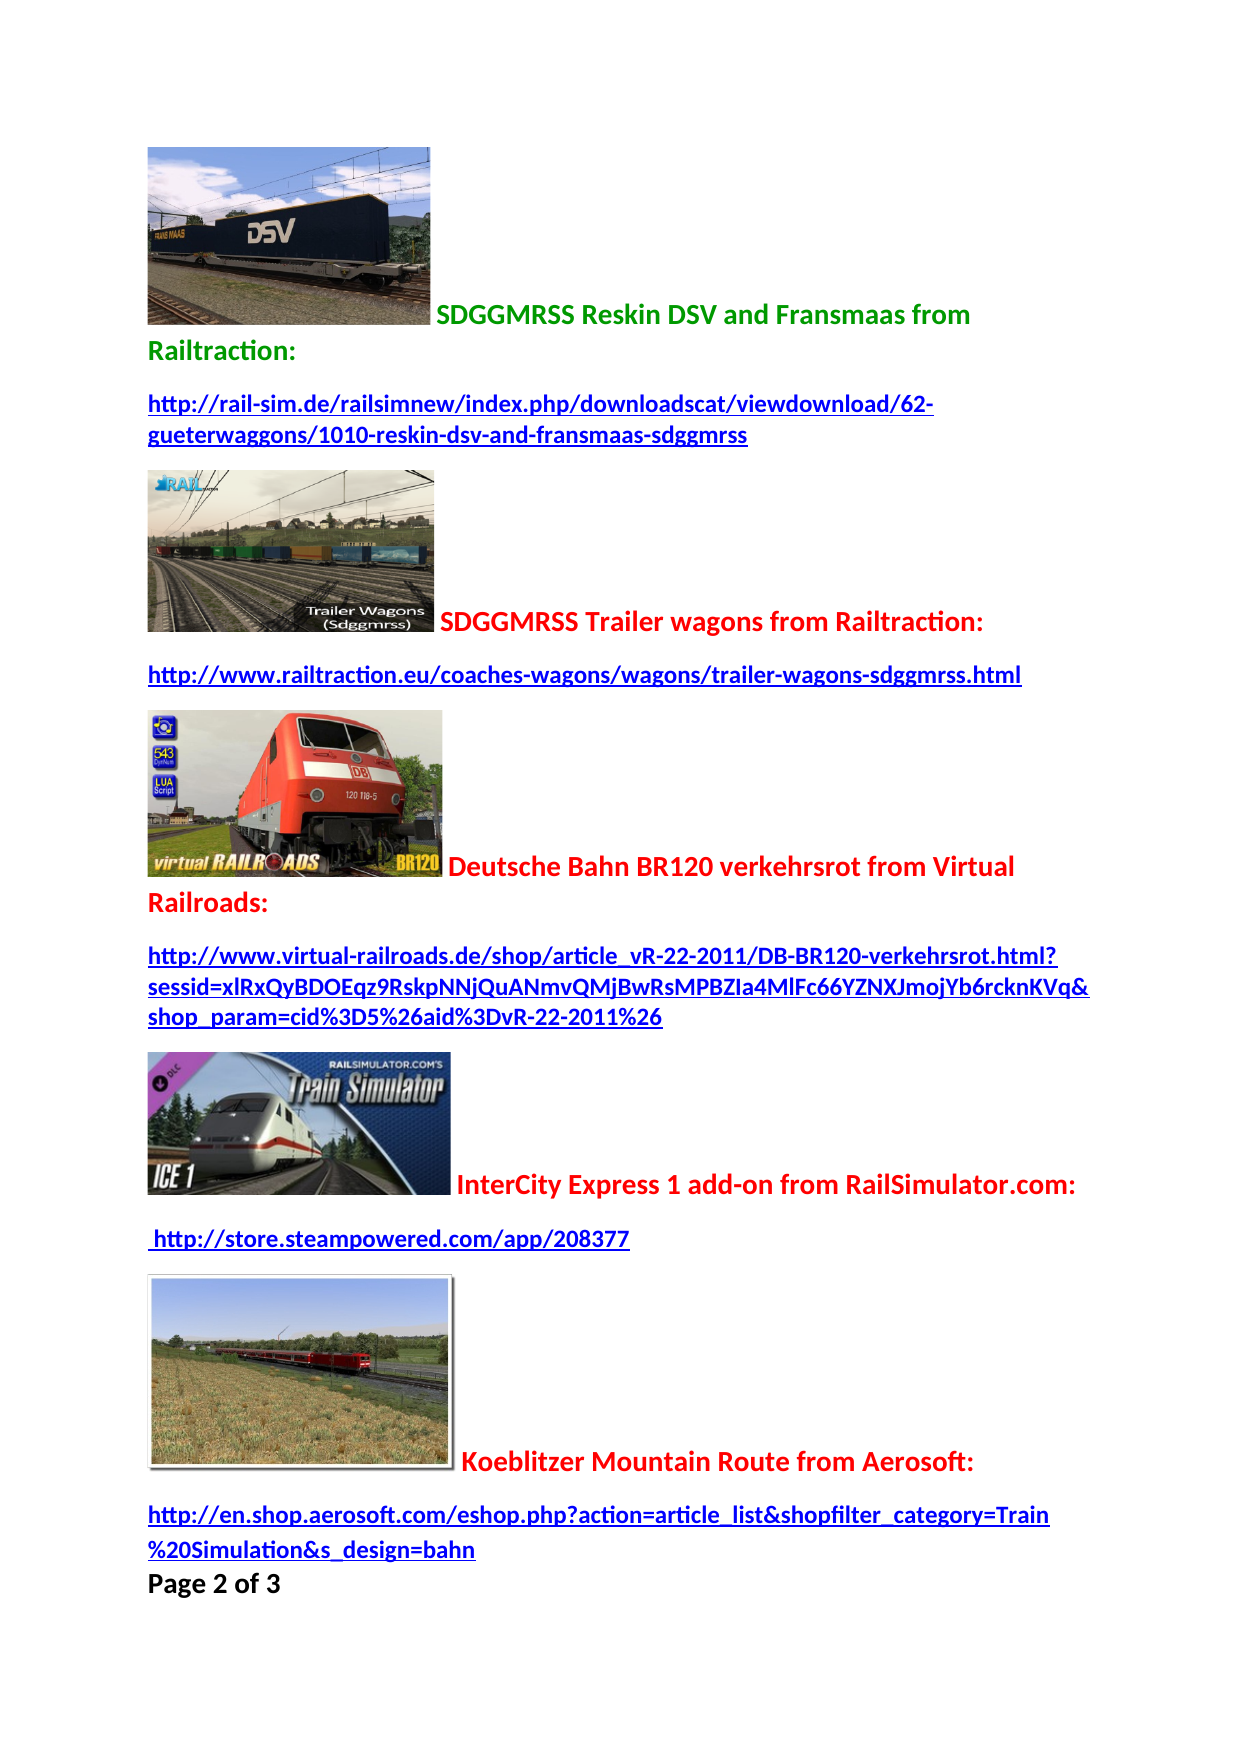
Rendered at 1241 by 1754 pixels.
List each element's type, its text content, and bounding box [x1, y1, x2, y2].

text SDGGMRSS Reskin DSV and Fransmaas from Railtraction: [148, 148, 1093, 368]
text http://store.steampowered.com/app/208377 [148, 1223, 1093, 1253]
text Deutsche Bahn BR120 verkehrsrot from Virtual Railroads: [148, 711, 1093, 919]
picture [147, 1052, 451, 1195]
picture [147, 710, 443, 877]
picture [147, 1274, 456, 1472]
picture [147, 470, 435, 632]
text http://en.shop.aerosoft.com/eshop.php?action=article_list&shopfilter_category=Train%20Simulation&s_design=bahn Page 2 of 3 [148, 1499, 1093, 1601]
text http://rail-sim.de/railsimnew/index.php/downloadscat/viewdownload/62-gueterwaggons/1010-reskin-dsv-and-fransmaas-sdggmrss [148, 388, 1093, 449]
text http://www.virtual-railroads.de/shop/article_vR-22-2011/DB-BR120-verkehrsrot.html?sessid=xlRxQyBDOEqz9RskpNNjQuANmvQMjBwRsMPBZIa4MlFc66YZNXJmojYb6rcknKVq&shop_param=cid%3D5%26aid%3DvR-22-2011%26 [148, 940, 1093, 1032]
picture [147, 147, 431, 325]
text http://www.railtraction.eu/coaches-wagons/wagons/trailer-wagons-sdggmrss.html [148, 659, 1093, 690]
